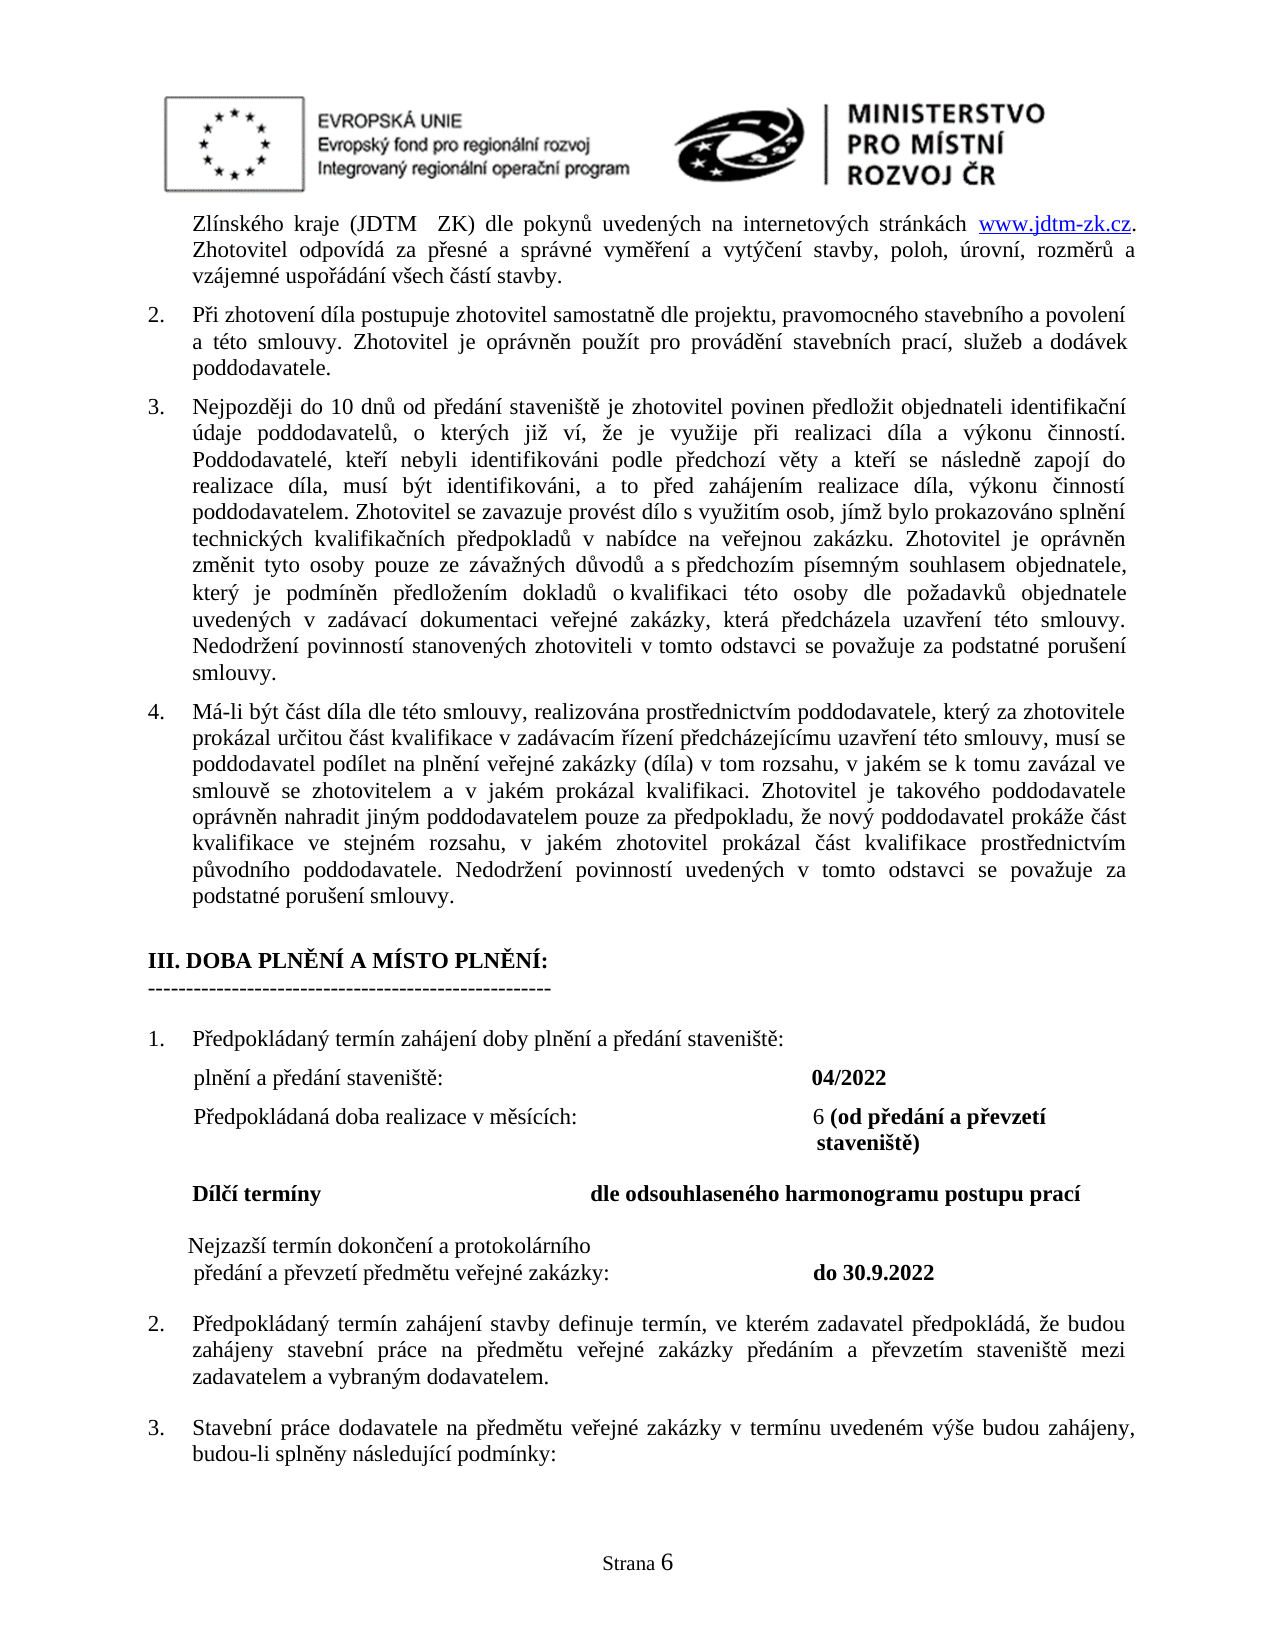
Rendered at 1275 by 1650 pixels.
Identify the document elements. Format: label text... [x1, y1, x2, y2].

list Předpokládaný termín zahájení stavby definuje termín, ve kterém zadavatel předpokládá, že budou zahájeny stavební práce na předmětu veřejné zakázky předáním a převzetím staveniště mezi zadavatelem a vybraným dodavatelem. [148, 1310, 1127, 1389]
list Předpokládaný termín zahájení doby plnění a předání staveniště: [148, 1025, 1127, 1051]
list Stavební práce dodavatele na předmětu veřejné zakázky v termínu uvedeném výše budou zahájeny, budou-li splněny následující podmínky: [148, 1414, 1137, 1467]
picture [147, 73, 1061, 210]
text předání a převzetí předmětu veřejné zakázky: do 30.9.2022 [148, 1259, 1127, 1285]
text ----------------------------------------------------- [148, 974, 1127, 1000]
list plnění a předání staveniště: 04/2022 [148, 1064, 1127, 1090]
list Má-li být část díla dle této smlouvy, realizována prostřednictvím poddodavatele, který za zhotovitele prokázal určitou část kvalifikace v zadávacím řízení předcházejícímu uzavření této smlouvy, musí se poddodavatel podílet na plnění veřejné zakázky (díla) v tom rozsahu, v jakém se k tomu zavázal ve smlouvě se zhotovitelem a v jakém prokázal kvalifikaci. Zhotovitel je takového poddodavatele oprávněn nahradit jiným poddodavatelem pouze za předpokladu, že nový poddodavatel prokáže část kvalifikace ve stejném rozsahu, v jakém zhotovitel prokázal část kvalifikace prostřednictvím původního poddodavatele. Nedodržení povinností uvedených v tomto odstavci se považuje za podstatné porušení smlouvy. [148, 698, 1127, 908]
text Dílčí termíny dle odsouhlaseného harmonogramu postupu prací [148, 1179, 1127, 1206]
text staveniště) [148, 1129, 1127, 1156]
text Nejzazší termín dokončení a protokolárního [148, 1232, 1127, 1259]
text III. DOBA PLNĚNÍ A MÍSTO PLNĚNÍ: [148, 947, 1137, 974]
list Nejpozději do 10 dnů od předání staveniště je zhotovitel povinen předložit objednateli identifikační údaje poddodavatelů, o kterých již ví, že je využije při realizaci díla a výkonu činností. Poddodavatelé, kteří nebyli identifikováni podle předchozí věty a kteří se následně zapojí do realizace díla, musí být identifikováni, a to před zahájením realizace díla, výkonu činností poddodavatelem. Zhotovitel se zavazuje provést dílo s využitím osob, jímž bylo prokazováno splnění technických kvalifikačních předpokladů v nabídce na veřejnou zakázku. Zhotovitel je oprávněn změnit tyto osoby pouze ze závažných důvodů a s předchozím písemným souhlasem objednatele, který je podmíněn předložením dokladů o kvalifikaci této osoby dle požadavků objednatele uvedených v zadávací dokumentaci veřejné zakázky, která předcházela uzavření této smlouvy. Nedodržení povinností stanovených zhotoviteli v tomto odstavci se považuje za podstatné porušení smlouvy. [148, 393, 1127, 685]
text Předpokládaná doba realizace v měsících: 6 (od předání a převzetí [148, 1103, 1127, 1129]
list Při zhotovení díla postupuje zhotovitel samostatně dle projektu, pravomocného stavebního a povolení a této smlouvy. Zhotovitel je oprávněn použít pro provádění stavebních prací, služeb a dodávek poddodavatele. [148, 301, 1127, 380]
